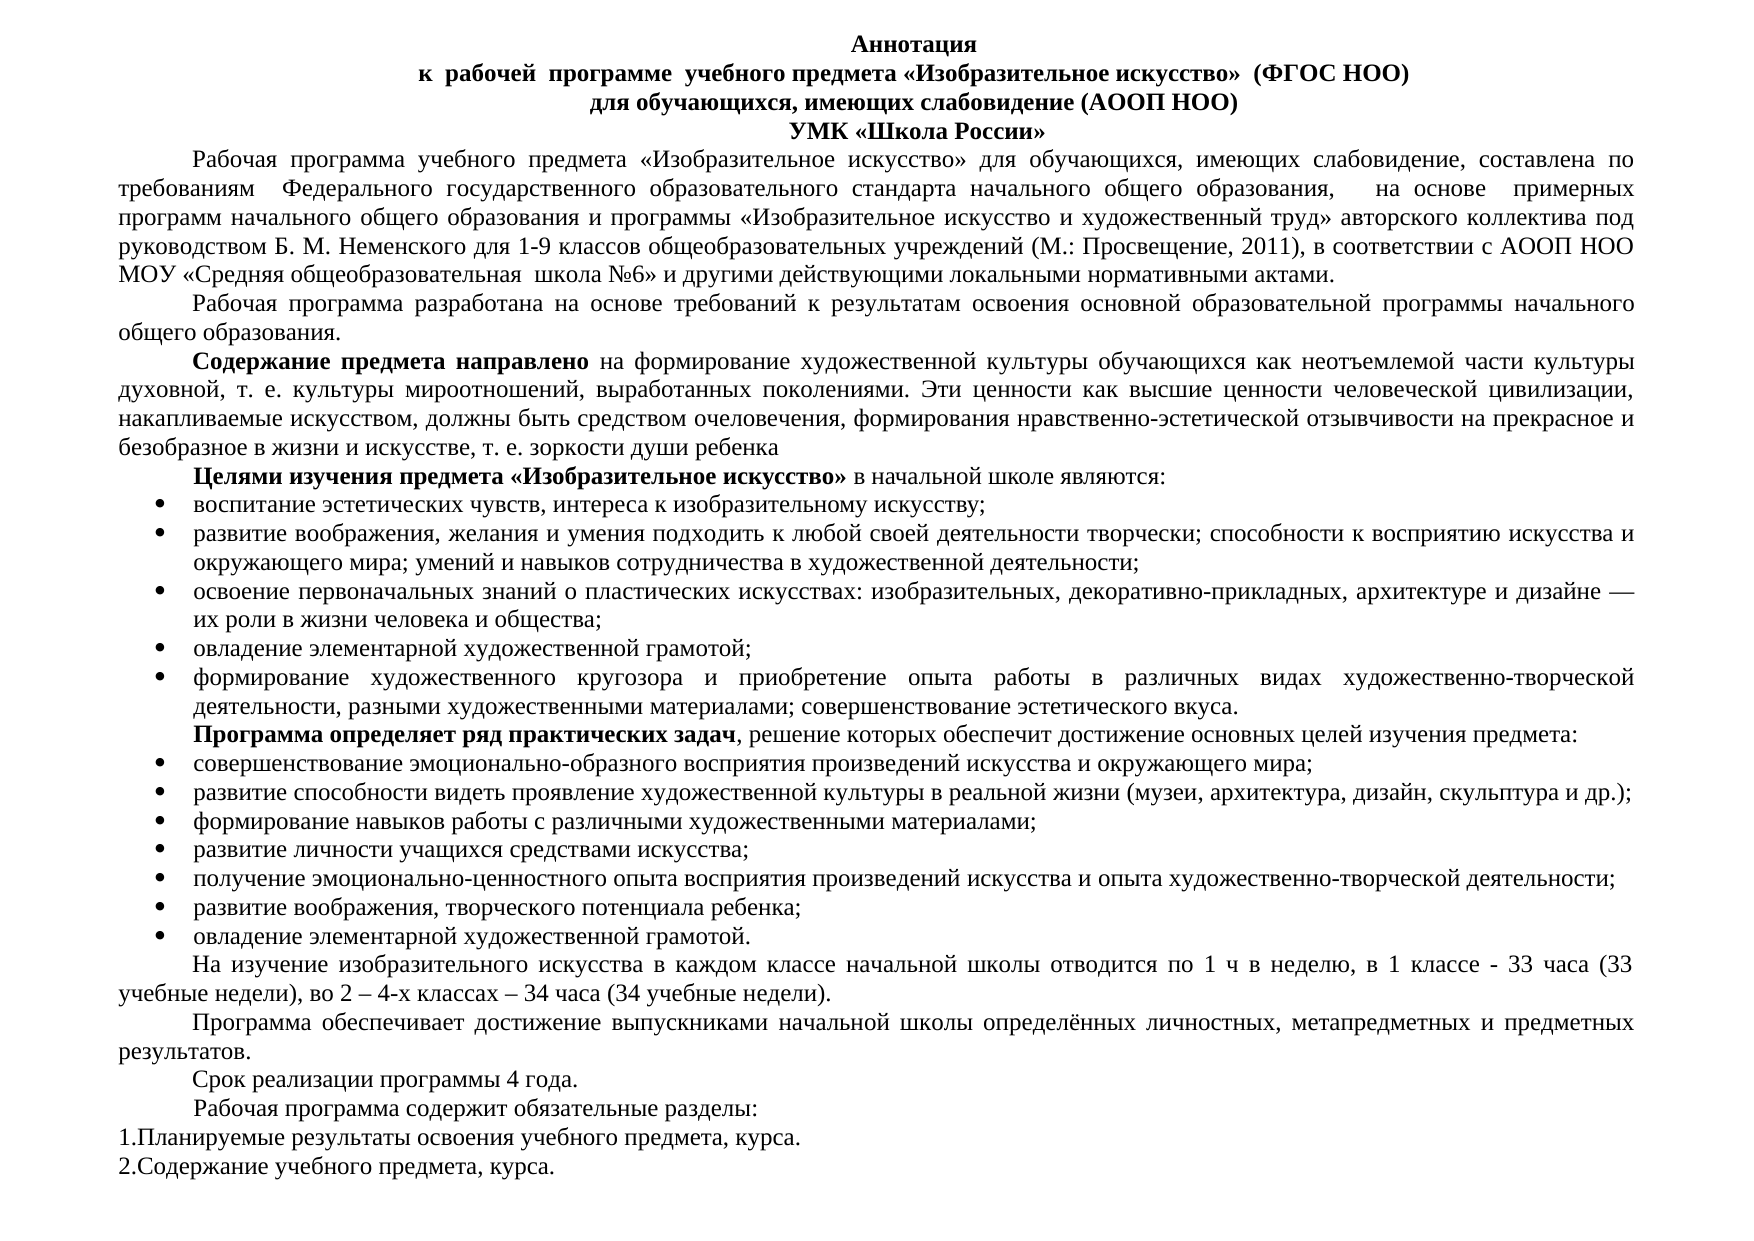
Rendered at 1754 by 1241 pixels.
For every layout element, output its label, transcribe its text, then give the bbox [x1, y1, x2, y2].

list воспитание эстетических чувств, интереса к изобразительному искусству; [156, 489, 1636, 518]
list развитие воображения, желания и умения подходить к любой своей деятельности творчески; способности к восприятию искусства и окружающего мира; умений и навыков сотрудничества в художественной деятельности; [156, 518, 1636, 576]
text для обучающихся, имеющих слабовидение (АООП НОО) [118, 87, 1636, 116]
list развитие способности видеть проявление художественной культуры в реальной жизни (музеи, архитектура, дизайн, скульптура и др.); [156, 777, 1636, 806]
list овладение элементарной художественной грамотой; [156, 633, 1636, 662]
text Программа определяет ряд практических задач, решение которых обеспечит достижение основных целей изучения предмета: [193, 719, 1636, 748]
list совершенствование эмоционально-образного восприятия произведений искусства и окружающего мира; [156, 748, 1636, 777]
text 2.Содержание учебного предмета, курса. [118, 1151, 1636, 1179]
text Рабочая программа учебного предмета «Изобразительное искусство» для обучающихся, имеющих слабовидение, составлена по требованиям Федерального государственного образовательного стандарта начального общего образования, на основе примерных программ начального общего образования и программы «Изобразительное искусство и художественный труд» авторского коллектива под руководством Б. М. Неменского для 1-9 классов общеобразовательных учреждений (М.: Просвещение, 2011), в соответствии с АООП НОО МОУ «Средняя общеобразовательная школа №6» и другими действующими локальными нормативными актами. [118, 144, 1636, 288]
list развитие воображения, творческого потенциала ребенка; [156, 892, 1636, 921]
text Программа обеспечивает достижение выпускниками начальной школы определённых личностных, метапредметных и предметных результатов. [118, 1007, 1636, 1064]
text к рабочей программе учебного предмета «Изобразительное искусство» (ФГОС НОО) [118, 58, 1636, 87]
list получение эмоционально-ценностного опыта восприятия произведений искусства и опыта художественно-творческой деятельности; [156, 863, 1636, 892]
list формирование навыков работы с различными художественными материалами; [156, 806, 1636, 834]
list формирование художественного кругозора и приобретение опыта работы в различных видах художественно-творческой деятельности, разными художественными материалами; совершенствование эстетического вкуса. [156, 662, 1636, 719]
list овладение элементарной художественной грамотой. [156, 921, 1636, 949]
text Содержание предмета направлено на формирование художественной культуры обучающихся как неотъемлемой части культуры духовной, т. е. культуры мироотношений, выработанных поколениями. Эти ценности как высшие ценности человеческой цивилизации, накапливаемые искусством, должны быть средством очеловечения, формирования нравственно-эстетической отзывчивости на прекрасное и безобразное в жизни и искусстве, т. е. зоркости души ребенка [118, 346, 1636, 461]
text УМК «Школа России» [118, 116, 1636, 144]
text Рабочая программа содержит обязательные разделы: [118, 1093, 1636, 1122]
list освоение первоначальных знаний о пластических искусствах: изобразительных, декоративно-прикладных, архитектуре и дизайне — их роли в жизни человека и общества; [156, 576, 1636, 633]
text На изучение изобразительного искусства в каждом классе начальной школы отводится по 1 ч в неделю, в 1 классе - 33 часа (33 учебные недели), во 2 – 4-х классах – 34 часа (34 учебные недели). [118, 949, 1636, 1007]
text Целями изучения предмета «Изобразительное искусство» в начальной школе являются: [118, 461, 1636, 489]
text Срок реализации программы 4 года. [118, 1064, 1636, 1093]
text Аннотация [118, 29, 1636, 58]
text 1.Планируемые результаты освоения учебного предмета, курса. [118, 1122, 1636, 1151]
text Рабочая программа разработана на основе требований к результатам освоения основной образовательной программы начального общего образования. [118, 288, 1636, 346]
list развитие личности учащихся средствами искусства; [156, 834, 1636, 863]
